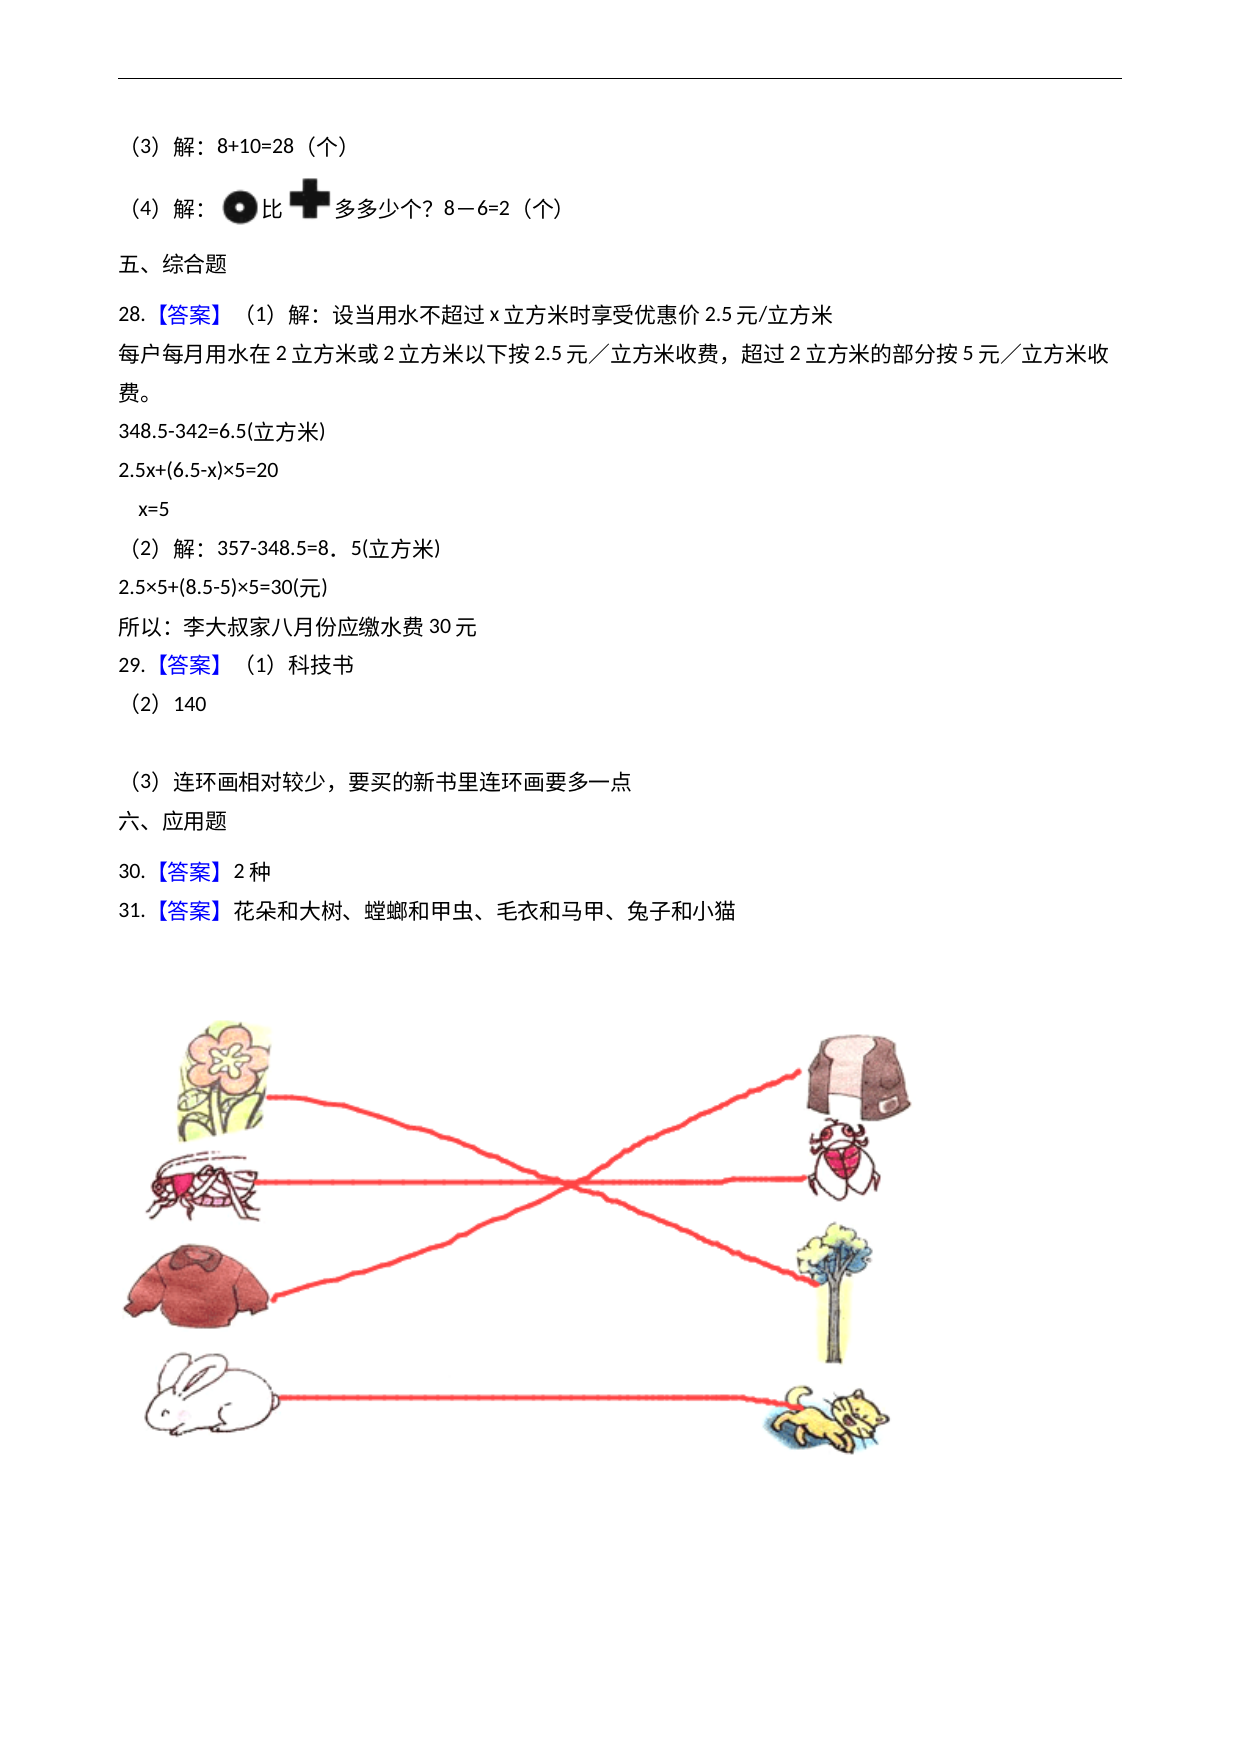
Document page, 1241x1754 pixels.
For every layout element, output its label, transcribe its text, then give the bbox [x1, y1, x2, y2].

text 五、综合题 [118, 246, 1122, 279]
picture [118, 1016, 923, 1464]
text 28.【答案】（1）解：设当用水不超过x立方米时享受优惠价2.5元/立方米 每户每月用水在2立方米或2立方米以下按2.5元／立方米收费，超过2立方米的部分按5元／立方米收费。 348.5-342=6.5(立方米) 2.5x+(6.5-x)×5=20 x=5 （2）解：357-348.5=8．5(立方米) 2.5×5+(8.5-5)×5=30(元) 所以：李大叔家八月份应缴水费30元 [118, 297, 1122, 642]
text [118, 129, 1122, 240]
text 六、应用题 [118, 803, 1122, 836]
picture [221, 179, 261, 228]
text 30.【答案】2种 [118, 855, 1122, 887]
picture [287, 175, 335, 228]
text 29.【答案】（1）科技书 （2）140 （3）连环画相对较少，要买的新书里连环画要多一点 [118, 648, 1122, 797]
